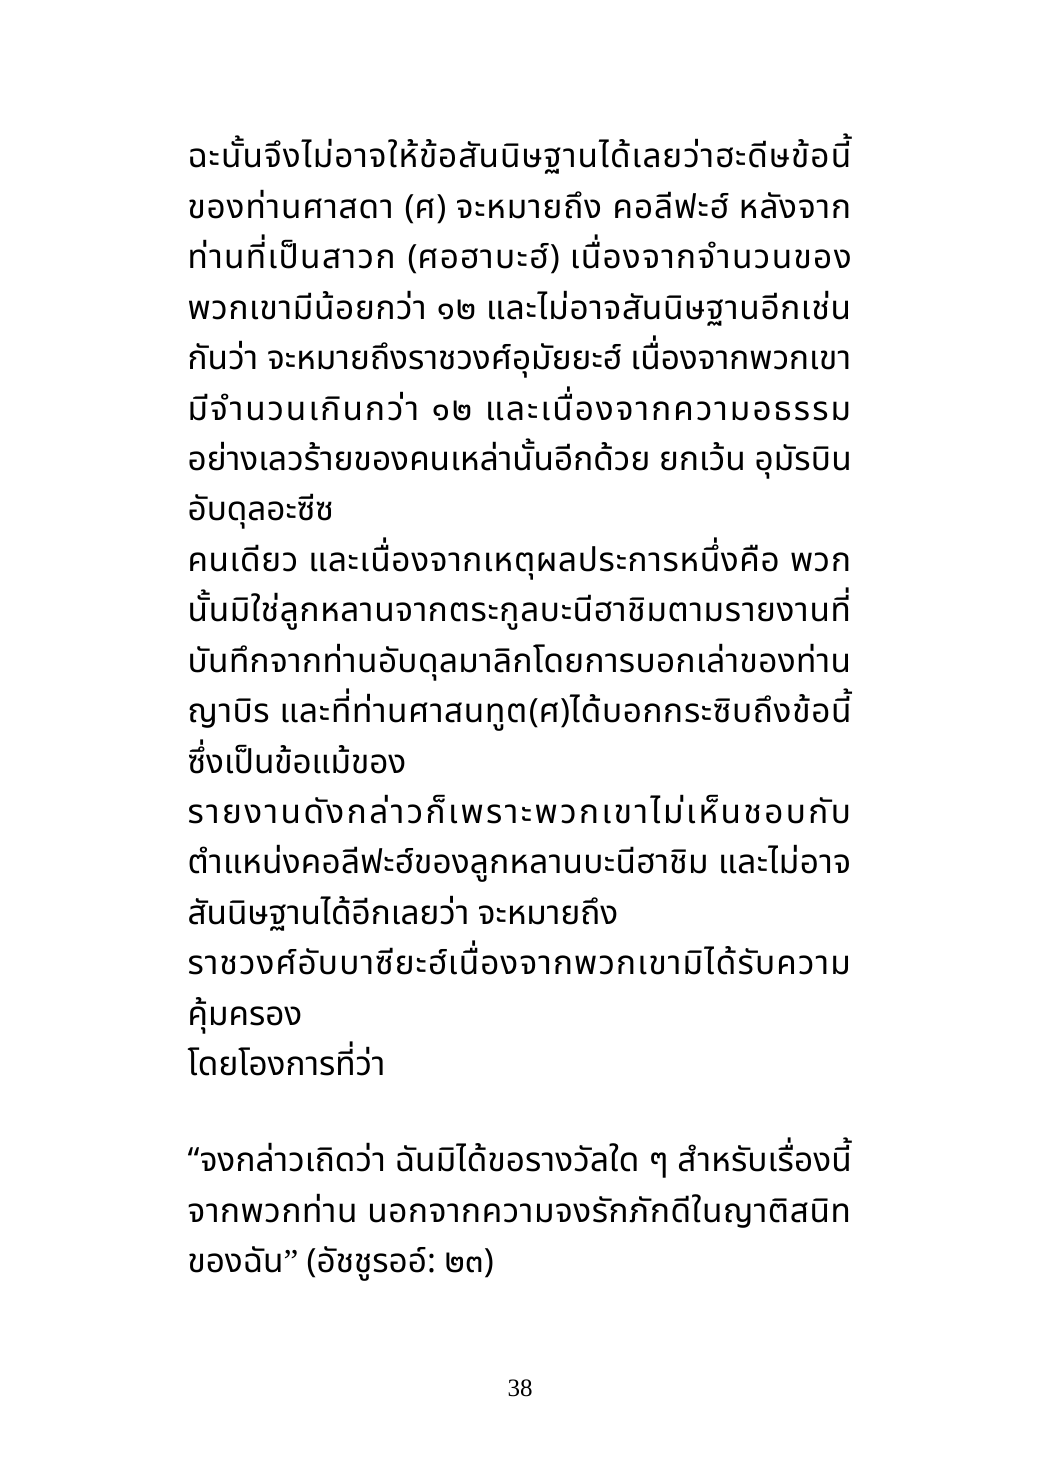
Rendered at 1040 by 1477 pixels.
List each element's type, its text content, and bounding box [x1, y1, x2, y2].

text รายงานดังกล่าวก็เพราะพวกเขาไม่เห็นชอบกับตำแหน่งคอลีฟะฮ์ของลูกหลานบะนีฮาชิม และไม่อาจสันนิษฐานได้อีกเลยว่า จะหมายถึง [187, 788, 852, 939]
text โดยโองการที่ว่า [187, 1040, 852, 1091]
text คนเดียว และเนื่องจากเหตุผลประการหนึ่งคือ พวกนั้นมิใช่ลูกหลานจากตระกูลบะนีฮาชิมตามรายงานที่บันทึกจากท่านอับดุลมาลิกโดยการบอกเล่าของท่านญาบิร และที่ท่านศาสนทูต(ศ)ได้บอกกระซิบถึงข้อนี้ ซึ่งเป็นข้อแม้ของ [187, 536, 852, 788]
text ฉะนั้นจึงไม่อาจให้ข้อสันนิษฐานได้เลยว่าฮะดีษข้อนี้ของท่านศาสดา (ศ) จะหมายถึง คอลีฟะฮ์ หลังจากท่านที่เป็นสาวก (ศอฮาบะฮ์) เนื่องจากจำนวนของพวกเขามีน้อยกว่า ๑๒ และไม่อาจสันนิษฐานอีกเช่นกันว่า จะหมายถึงราชวงศ์อุมัยยะฮ์ เนื่องจากพวกเขามีจำนวนเกินกว่า ๑๒ และเนื่องจากความอธรรมอย่างเลวร้ายของคนเหล่านั้นอีกด้วย ยกเว้น อุมัรบิน อับดุลอะซีซ [187, 132, 852, 536]
text “จงกล่าวเถิดว่า ฉันมิได้ขอรางวัลใด ๆ สำหรับเรื่องนี้จากพวกท่าน นอกจากความจงรักภักดีในญาติสนิทของฉัน” (อัชชูรออ์: ๒๓) [187, 1136, 852, 1288]
text ราชวงศ์อับบาซียะฮ์เนื่องจากพวกเขามิได้รับความคุ้มครอง [187, 939, 852, 1040]
